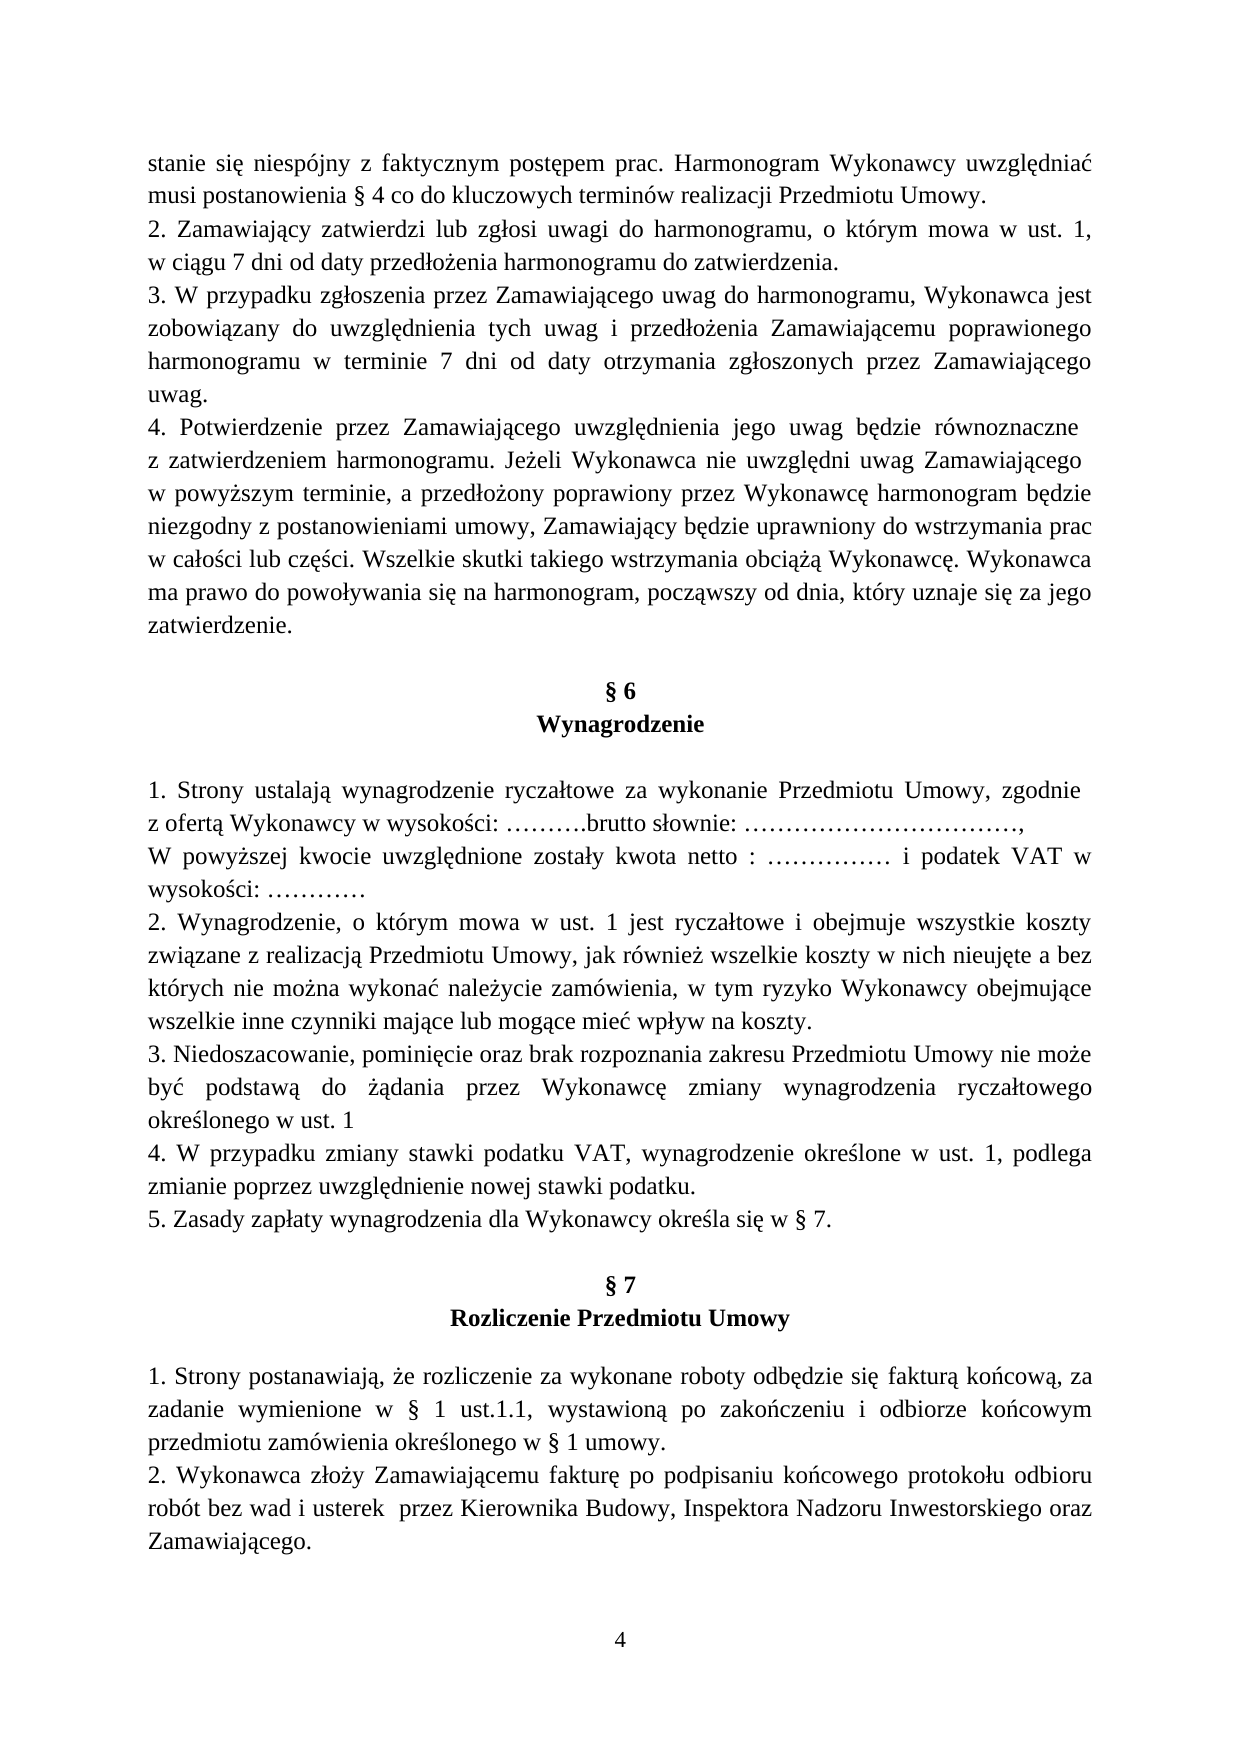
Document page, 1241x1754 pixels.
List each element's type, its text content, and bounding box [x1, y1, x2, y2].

text W powyższej kwocie uwzględnione zostały kwota netto : …………… i podatek VAT w wysokości: ………… [148, 841, 1093, 903]
text § 7 [148, 1270, 1093, 1299]
text Wynagrodzenie [148, 709, 1093, 738]
text 3. W przypadku zgłoszenia przez Zamawiającego uwag do harmonogramu, Wykonawca jest zobowiązany do uwzględnienia tych uwag i przedłożenia Zamawiającemu poprawionego harmonogramu w terminie 7 dni od daty otrzymania zgłoszonych przez Zamawiającego uwag. [148, 280, 1093, 407]
text 2. Wykonawca złoży Zamawiającemu fakturę po podpisaniu końcowego protokołu odbioru robót bez wad i usterek przez Kierownika Budowy, Inspektora Nadzoru Inwestorskiego oraz Zamawiającego. [148, 1460, 1093, 1555]
text 5. Zasady zapłaty wynagrodzenia dla Wykonawcy określa się w § 7. [148, 1204, 1093, 1233]
text 2. Wynagrodzenie, o którym mowa w ust. 1 jest ryczałtowe i obejmuje wszystkie koszty związane z realizacją Przedmiotu Umowy, jak również wszelkie koszty w nich nieujęte a bez których nie można wykonać należycie zamówienia, w tym ryzyko Wykonawcy obejmujące wszelkie inne czynniki mające lub mogące mieć wpływ na koszty. [148, 907, 1093, 1035]
text 3. Niedoszacowanie, pominięcie oraz brak rozpoznania zakresu Przedmiotu Umowy nie może być podstawą do żądania przez Wykonawcę zmiany wynagrodzenia ryczałtowego określonego w ust. 1 [148, 1039, 1093, 1134]
text 1. Strony postanawiają, że rozliczenie za wykonane roboty odbędzie się fakturą końcową, za zadanie wymienione w § 1 ust.1.1, wystawioną po zakończeniu i odbiorze końcowym przedmiotu zamówienia określonego w § 1 umowy. [148, 1361, 1093, 1456]
text § 6 [148, 676, 1093, 705]
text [148, 148, 1093, 209]
text 1. Strony ustalają wynagrodzenie ryczałtowe za wykonanie Przedmiotu Umowy, zgodnie z ofertą Wykonawcy w wysokości: ……….brutto słownie: ……………………………, [148, 775, 1093, 837]
text Rozliczenie Przedmiotu Umowy [148, 1303, 1093, 1332]
text 4. W przypadku zmiany stawki podatku VAT, wynagrodzenie określone w ust. 1, podlega zmianie poprzez uwzględnienie nowej stawki podatku. [148, 1138, 1093, 1200]
text 4. Potwierdzenie przez Zamawiającego uwzględnienia jego uwag będzie równoznaczne z zatwierdzeniem harmonogramu. Jeżeli Wykonawca nie uwzględni uwag Zamawiającego w powyższym terminie, a przedłożony poprawiony przez Wykonawcę harmonogram będzie niezgodny z postanowieniami umowy, Zamawiający będzie uprawniony do wstrzymania prac w całości lub części. Wszelkie skutki takiego wstrzymania obciążą Wykonawcę. Wykonawca ma prawo do powoływania się na harmonogram, począwszy od dnia, który uznaje się za jego zatwierdzenie. [148, 412, 1093, 639]
text 2. Zamawiający zatwierdzi lub zgłosi uwagi do harmonogramu, o którym mowa w ust. 1, w ciągu 7 dni od daty przedłożenia harmonogramu do zatwierdzenia. [148, 214, 1093, 275]
